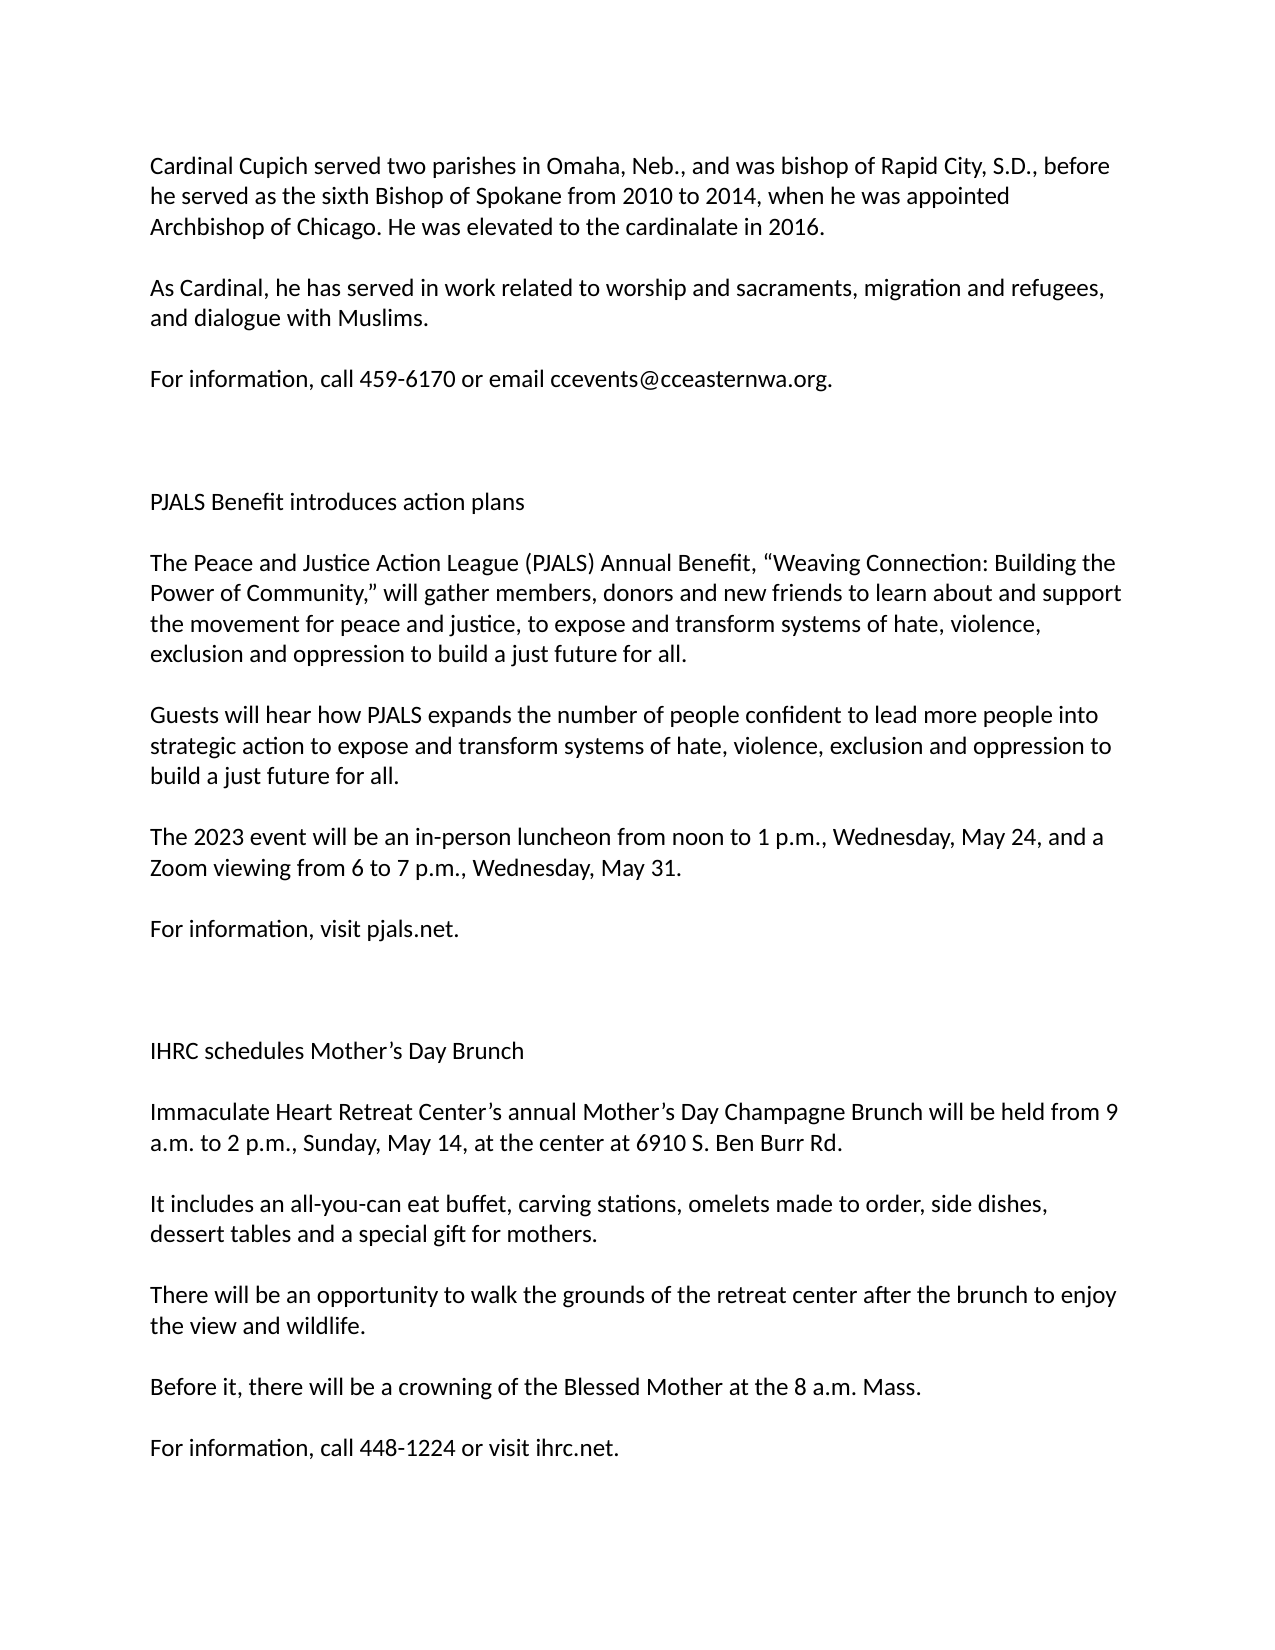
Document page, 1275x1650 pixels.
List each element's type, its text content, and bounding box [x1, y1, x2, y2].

text It includes an all-you-can eat buffet, carving stations, omelets made to order, side dishes, dessert tables and a special gift for mothers. [150, 1188, 1125, 1249]
text As Cardinal, he has served in work related to worship and sacraments, migration and refugees, and dialogue with Muslims. [150, 272, 1125, 333]
text The 2023 event will be an in-person luncheon from noon to 1 p.m., Wednesday, May 24, and a Zoom viewing from 6 to 7 p.m., Wednesday, May 31. [150, 821, 1125, 882]
text Immaculate Heart Retreat Center’s annual Mother’s Day Champagne Brunch will be held from 9 a.m. to 2 p.m., Sunday, May 14, at the center at 6910 S. Ben Burr Rd. [150, 1096, 1125, 1157]
text Before it, there will be a crowning of the Blessed Mother at the 8 a.m. Mass. [150, 1371, 1125, 1401]
text PJALS Benefit introduces action plans [150, 486, 1125, 516]
text The Peace and Justice Action League (PJALS) Annual Benefit, “Weaving Connection: Building the Power of Community,” will gather members, donors and new friends to learn about and support the movement for peace and justice, to expose and transform systems of hate, violence, exclusion and oppression to build a just future for all. [150, 547, 1125, 669]
text There will be an opportunity to walk the grounds of the retreat center after the brunch to enjoy the view and wildlife. [150, 1279, 1125, 1340]
text Guests will hear how PJALS expands the number of people confident to lead more people into strategic action to expose and transform systems of hate, violence, exclusion and oppression to build a just future for all. [150, 699, 1125, 791]
text For information, call 459-6170 or email ccevents@cceasternwa.org. [150, 364, 1125, 394]
text IHRC schedules Mother’s Day Brunch [150, 1035, 1125, 1066]
text For information, visit pjals.net. [150, 913, 1125, 943]
text Cardinal Cupich served two parishes in Omaha, Neb., and was bishop of Rapid City, S.D., before he served as the sixth Bishop of Spokane from 2010 to 2014, when he was appointed Archbishop of Chicago. He was elevated to the cardinalate in 2016. [150, 150, 1125, 242]
text For information, call 448-1224 or visit ihrc.net. [150, 1432, 1125, 1462]
